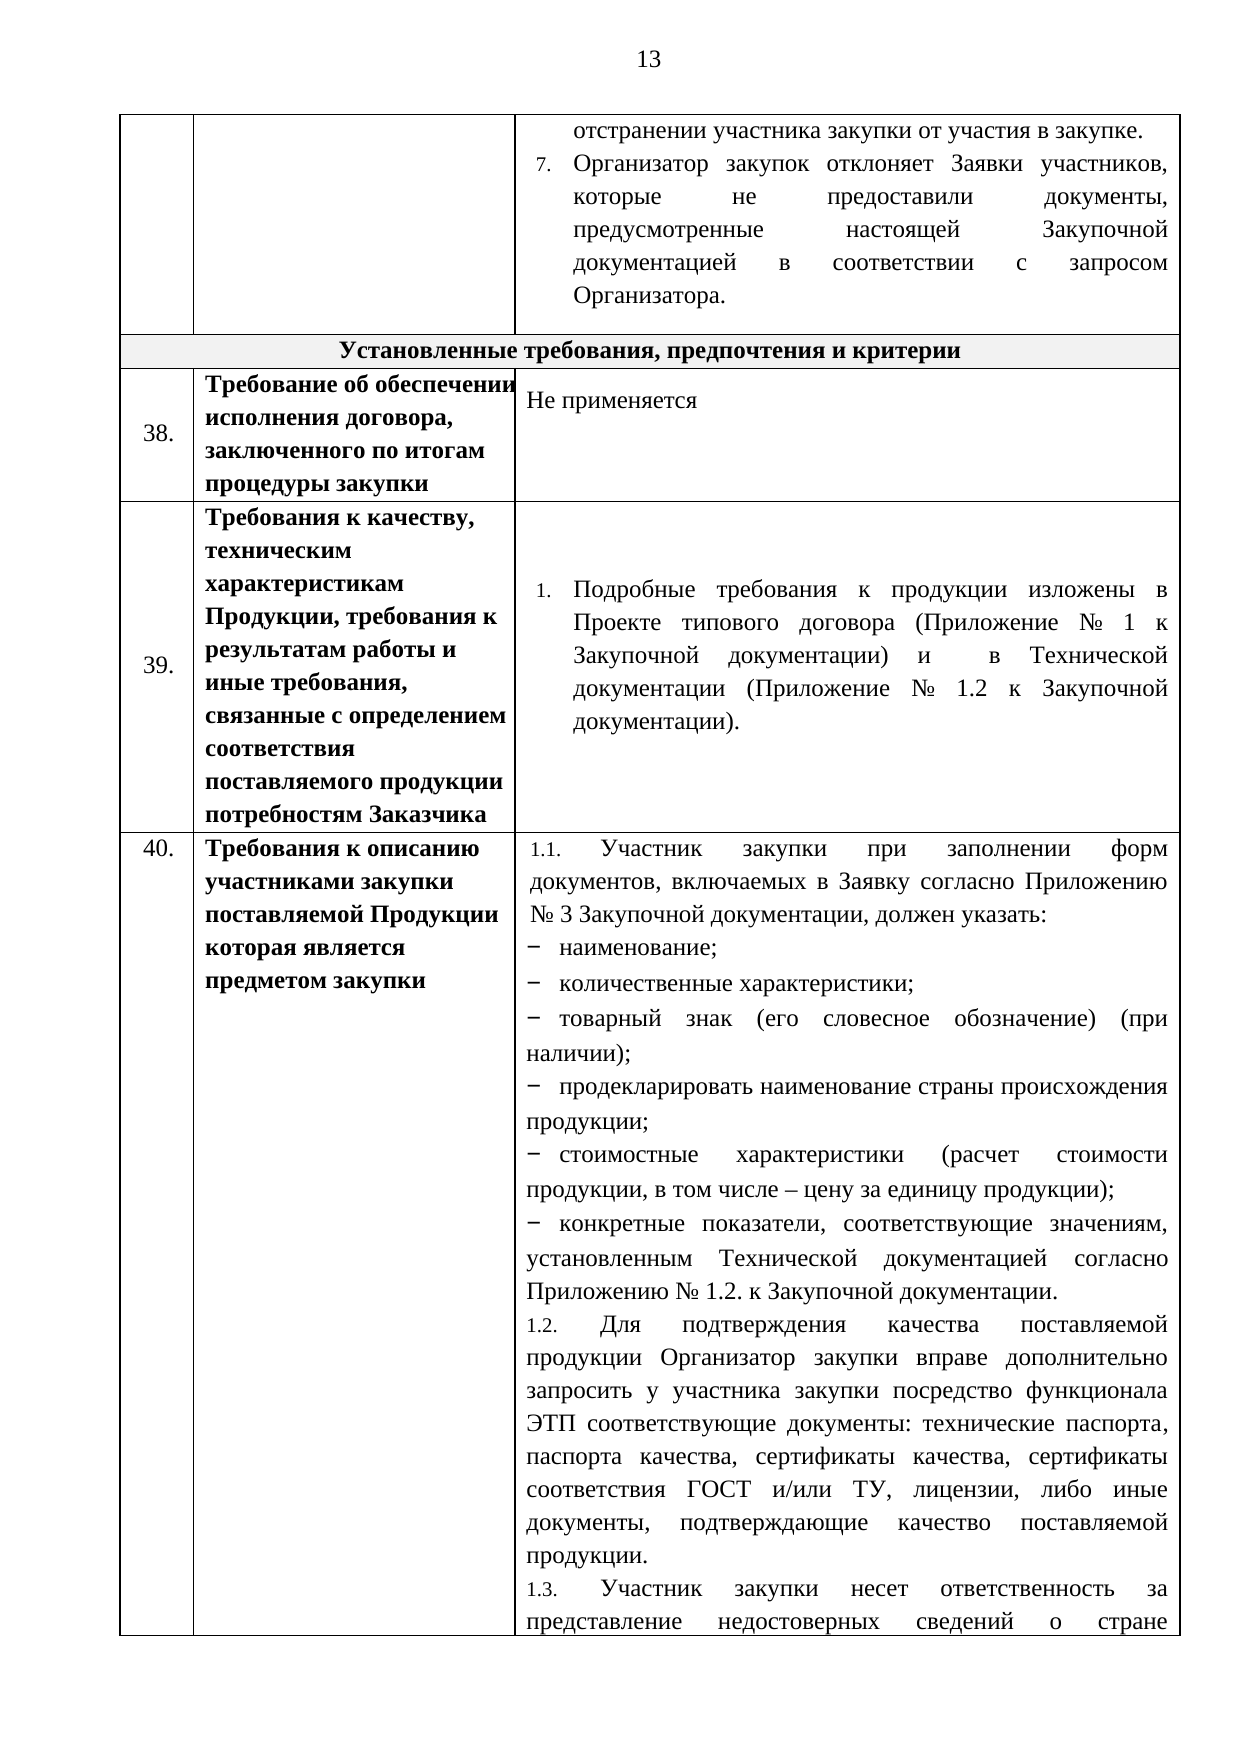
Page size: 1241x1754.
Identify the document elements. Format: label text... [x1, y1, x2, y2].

table_cell [121, 833, 193, 1635]
table_cell Требование об обеспечении исполнения договора, заключенного по итогам процедуры закупки [194, 369, 514, 501]
table_cell [121, 115, 193, 334]
table_cell Требования к качеству, техническим характеристикам Продукции, требования к результатам работы и иные требования, связанные с определением соответствия поставляемого продукции потребностям Заказчика [194, 502, 514, 832]
table_cell Подробные требования к продукции изложены в Проекте типового договора (Приложение № 1 к Закупочной документации) и в Технической документации (Приложение № 1.2 к Закупочной документации). [516, 502, 1179, 832]
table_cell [194, 833, 514, 1635]
table_cell [121, 369, 193, 501]
table_cell Не применяется [516, 369, 1179, 501]
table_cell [194, 115, 514, 334]
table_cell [516, 115, 1179, 334]
table_cell [121, 502, 193, 832]
table_cell Установленные требования, предпочтения и критерии [121, 335, 1179, 368]
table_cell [516, 833, 1179, 1635]
